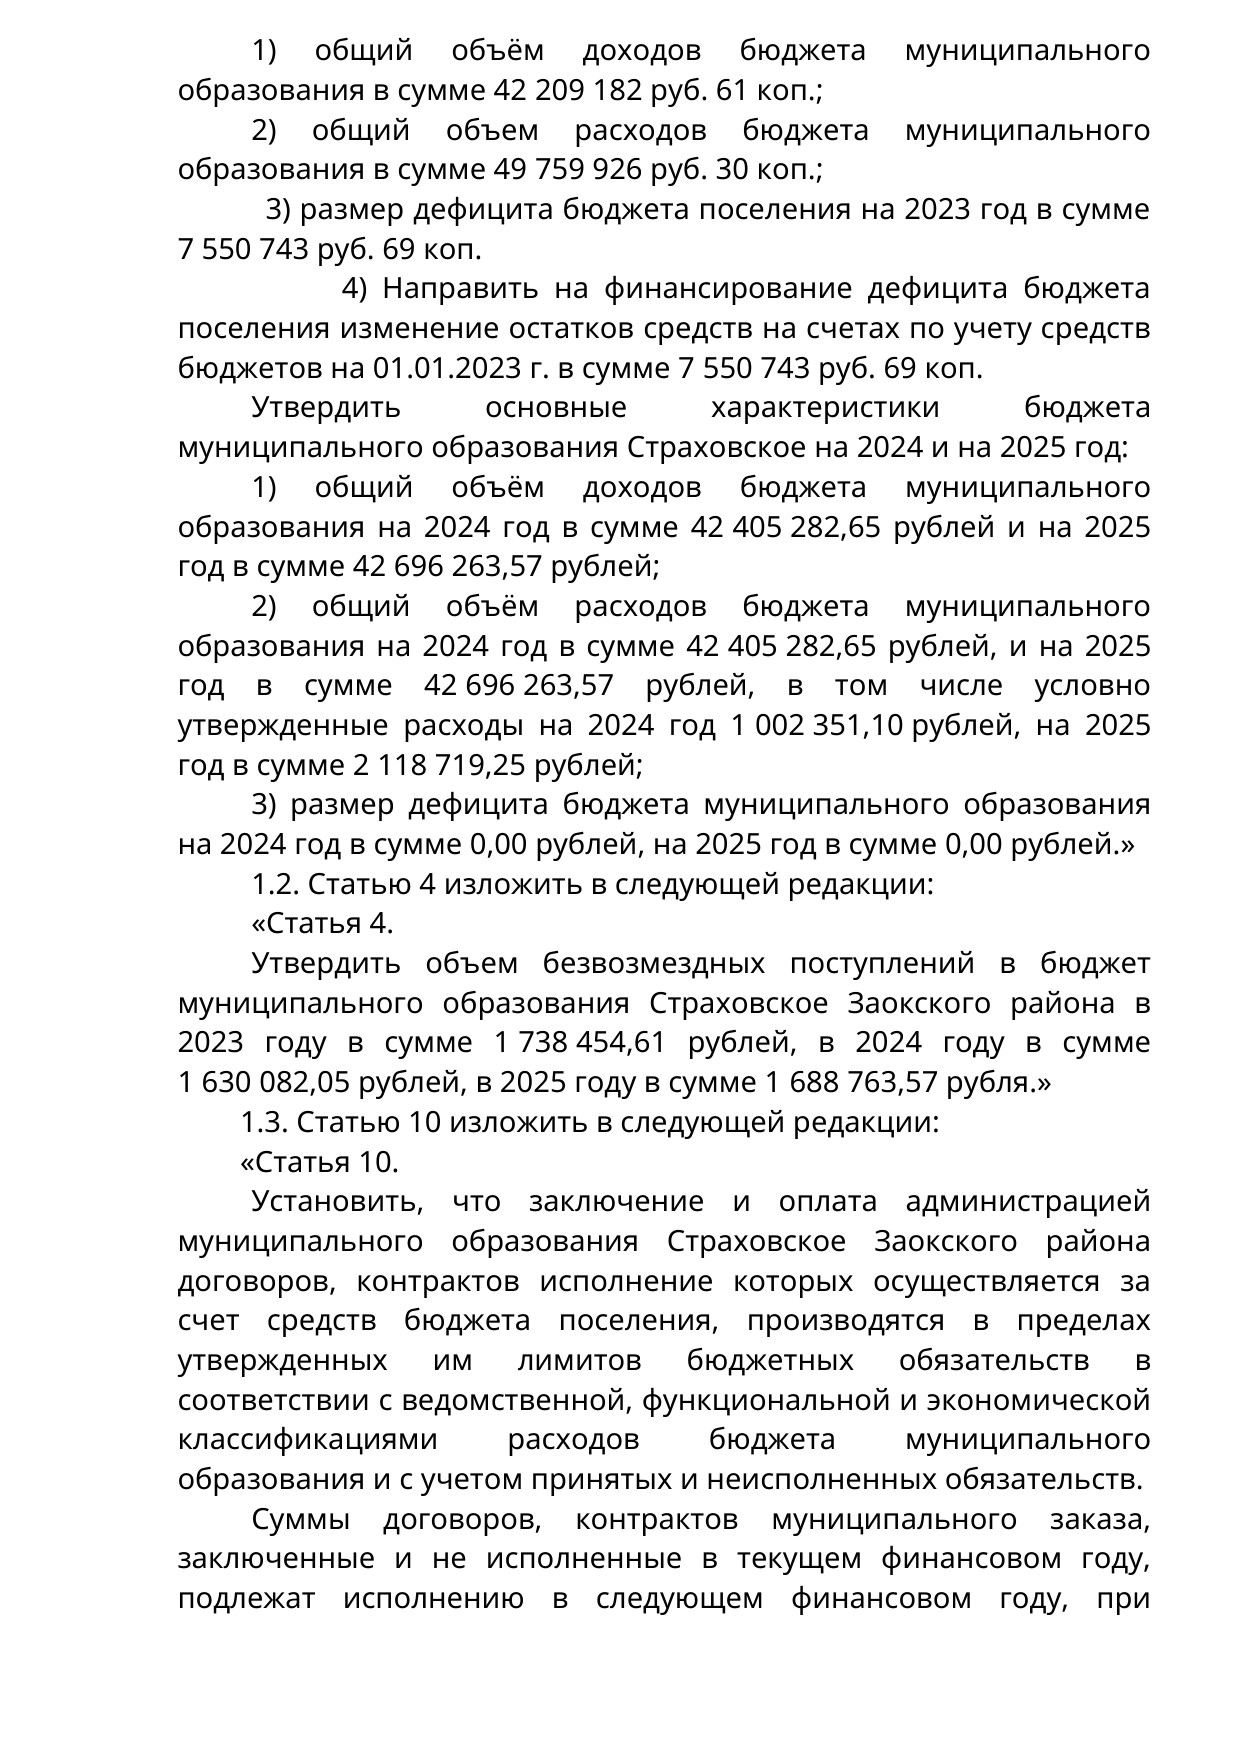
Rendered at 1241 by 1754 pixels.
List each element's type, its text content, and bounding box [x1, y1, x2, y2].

text 1.2. Статью 4 изложить в следующей редакции: [177, 863, 1152, 903]
text 1.3. Статью 10 изложить в следующей редакции: [240, 1101, 1152, 1141]
text 2) общий объем расходов бюджета муниципального образования в сумме 49 759 926 руб. 30 коп.; [177, 109, 1152, 188]
text Утвердить объем безвозмездных поступлений в бюджет муниципального образования Страховское Заокского района в 2023 году в сумме 1 738 454,61 рублей, в 2024 году в сумме 1 630 082,05 рублей, в 2025 году в сумме 1 688 763,57 рубля.» [177, 942, 1152, 1101]
text 2) общий объём расходов бюджета муниципального образования на 2024 год в сумме 42 405 282,65 рублей, и на 2025 год в сумме 42 696 263,57 рублей, в том числе условно утвержденные расходы на 2024 год 1 002 351,10 рублей, на 2025 год в сумме 2 118 719,25 рублей; [177, 585, 1152, 784]
text Установить, что заключение и оплата администрацией муниципального образования Страховское Заокского района договоров, контрактов исполнение которых осуществляется за счет средств бюджета поселения, производятся в пределах утвержденных им лимитов бюджетных обязательств в соответствии с ведомственной, функциональной и экономической классификациями расходов бюджета муниципального образования и с учетом принятых и неисполненных обязательств. [177, 1181, 1152, 1498]
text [177, 1498, 1152, 1617]
text 1) общий объём доходов бюджета муниципального образования на 2024 год в сумме 42 405 282,65 рублей и на 2025 год в сумме 42 696 263,57 рублей; [177, 466, 1152, 585]
text 1) общий объём доходов бюджета муниципального образования в сумме 42 209 182 руб. 61 коп.; [177, 29, 1152, 109]
text «Статья 10. [240, 1141, 1152, 1181]
text 3) размер дефицита бюджета муниципального образования на 2024 год в сумме 0,00 рублей, на 2025 год в сумме 0,00 рублей.» [177, 784, 1152, 863]
text 3) размер дефицита бюджета поселения на 2023 год в сумме 7 550 743 руб. 69 коп. [177, 188, 1152, 268]
text Утвердить основные характеристики бюджета муниципального образования Страховское на 2024 и на 2025 год: [177, 387, 1152, 466]
text «Статья 4. [177, 903, 1152, 942]
text 4) Направить на финансирование дефицита бюджета поселения изменение остатков средств на счетах по учету средств бюджетов на 01.01.2023 г. в сумме 7 550 743 руб. 69 коп. [177, 268, 1152, 387]
